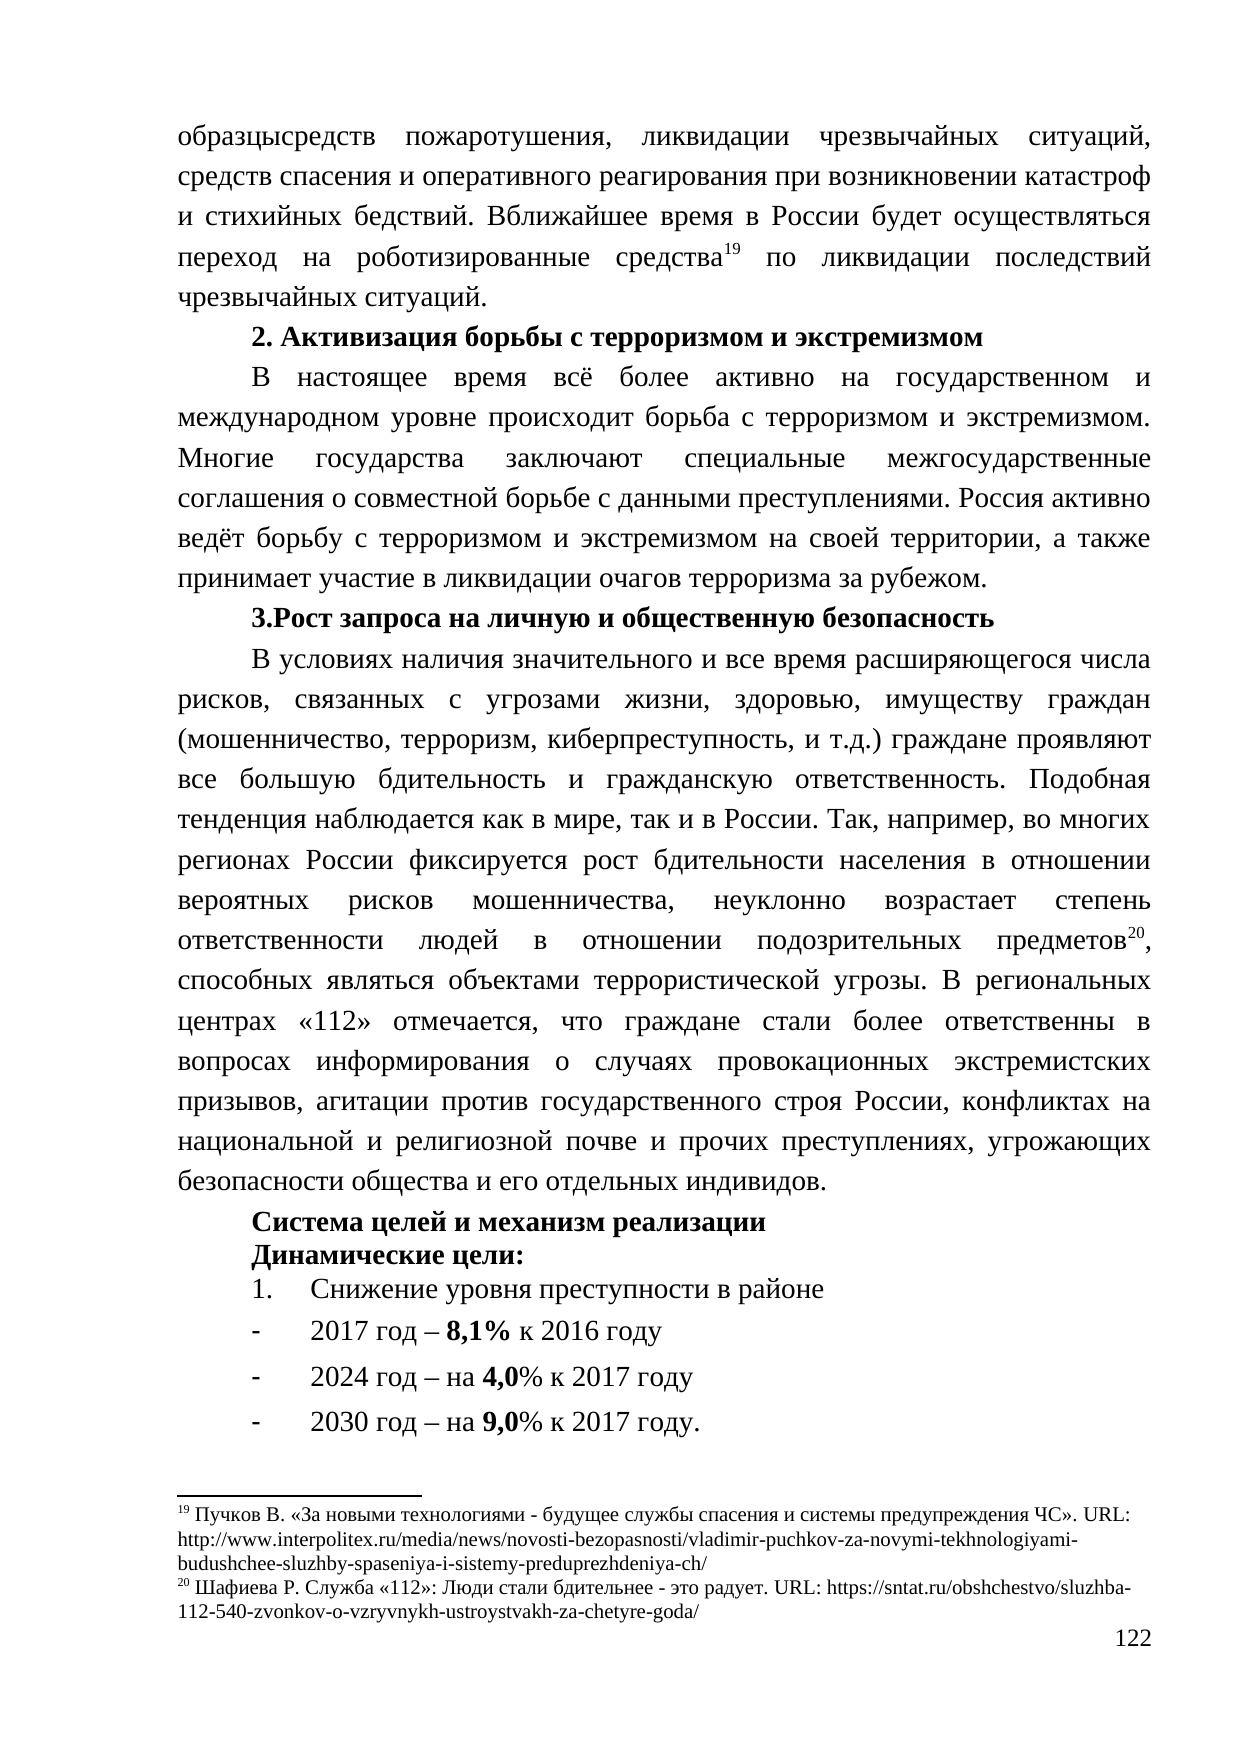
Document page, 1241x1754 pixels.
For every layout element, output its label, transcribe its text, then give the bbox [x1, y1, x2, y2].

list Снижение уровня преступности в районе [177, 1271, 1152, 1304]
text В условиях наличия значительного и все время расширяющегося числа рисков, связанных с угрозами жизни, здоровью, имуществу граждан (мошенничество, терроризм, киберпреступность, и т.д.) граждане проявляют все большую бдительность и гражданскую ответственность. Подобная тенденция наблюдается как в мире, так и в России. Так, например, во многих регионах России фиксируется рост бдительности населения в отношении вероятных рисков мошенничества, неуклонно возрастает степень ответственности людей в отношении подозрительных предметов, способных являться объектами террористической угрозы. В региональных центрах «112» отмечается, что граждане стали более ответственны в вопросах информирования о случаях провокационных экстремистских призывов, агитации против государственного строя России, конфликтах на национальной и религиозной почве и прочих преступлениях, угрожающих безопасности общества и его отдельных индивидов. [177, 641, 1152, 1197]
text 3.Рост запроса на личную и общественную безопасность [177, 601, 1152, 634]
text Динамические цели: [177, 1237, 1152, 1271]
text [177, 118, 1152, 312]
text 2. Активизация борьбы с терроризмом и экстремизмом [177, 319, 1152, 353]
list 2030 год – на 9,0% к 2017 году. [177, 1401, 1152, 1440]
text Система целей и механизм реализации [177, 1204, 1152, 1237]
text В настоящее время всё более активно на государственном и международном уровне происходит борьба с терроризмом и экстремизмом. Многие государства заключают специальные межгосударственные соглашения о совместной борьбе с данными преступлениями. Россия активно ведёт борьбу с терроризмом и экстремизмом на своей территории, а также принимает участие в ликвидации очагов терроризма за рубежом. [177, 359, 1152, 594]
list 2024 год – на 4,0% к 2017 году [177, 1355, 1152, 1395]
list 2017 год – 8,1% к 2016 году [177, 1309, 1152, 1349]
